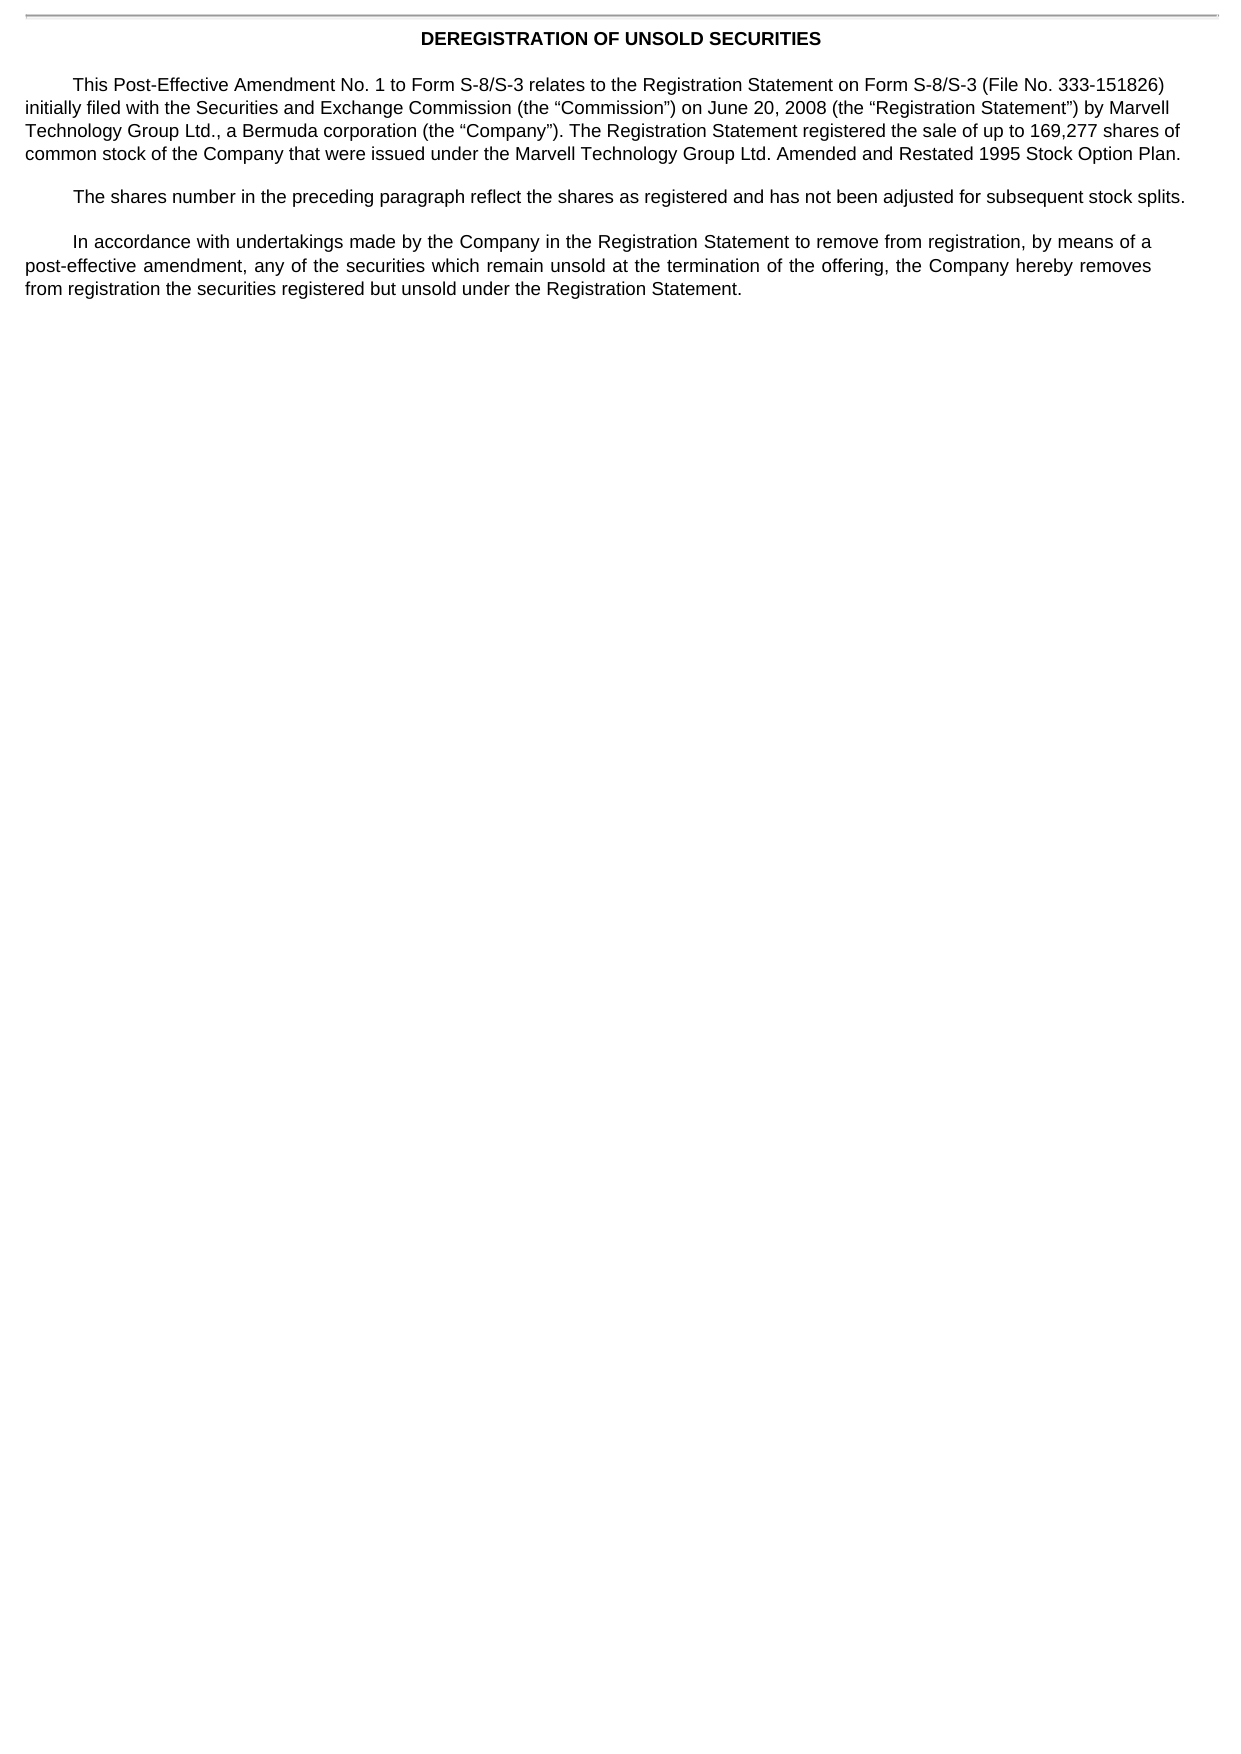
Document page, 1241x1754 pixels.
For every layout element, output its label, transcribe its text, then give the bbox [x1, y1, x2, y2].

text In accordance with undertakings made by the Company in the Registration Statement to remove from registration, by means of a post-effective amendment, any of the securities which remain unsold at the termination of the offering, the Company hereby removes from registration the securities registered but unsold under the Registration Statement. [25, 231, 1153, 300]
text This Post-Effective Amendment No. 1 to Form S-8/S-3 relates to the Registration Statement on Form S-8/S-3 (File No. 333-151826) initially filed with the Securities and Exchange Commission (the “Commission”) on June 20, 2008 (the “Registration Statement”) by Marvell Technology Group Ltd., a Bermuda corporation (the “Company”). The Registration Statement registered the sale of up to 169,277 shares of common stock of the Company that were issued under the Marvell Technology Group Ltd. Amended and Restated 1995 Stock Option Plan. [25, 73, 1211, 165]
picture [23, 14, 1220, 21]
text The shares number in the preceding paragraph reflect the shares as registered and has not been adjusted for subsequent stock splits. [73, 186, 1211, 207]
text DEREGISTRATION OF UNSOLD SECURITIES [25, 28, 1217, 50]
